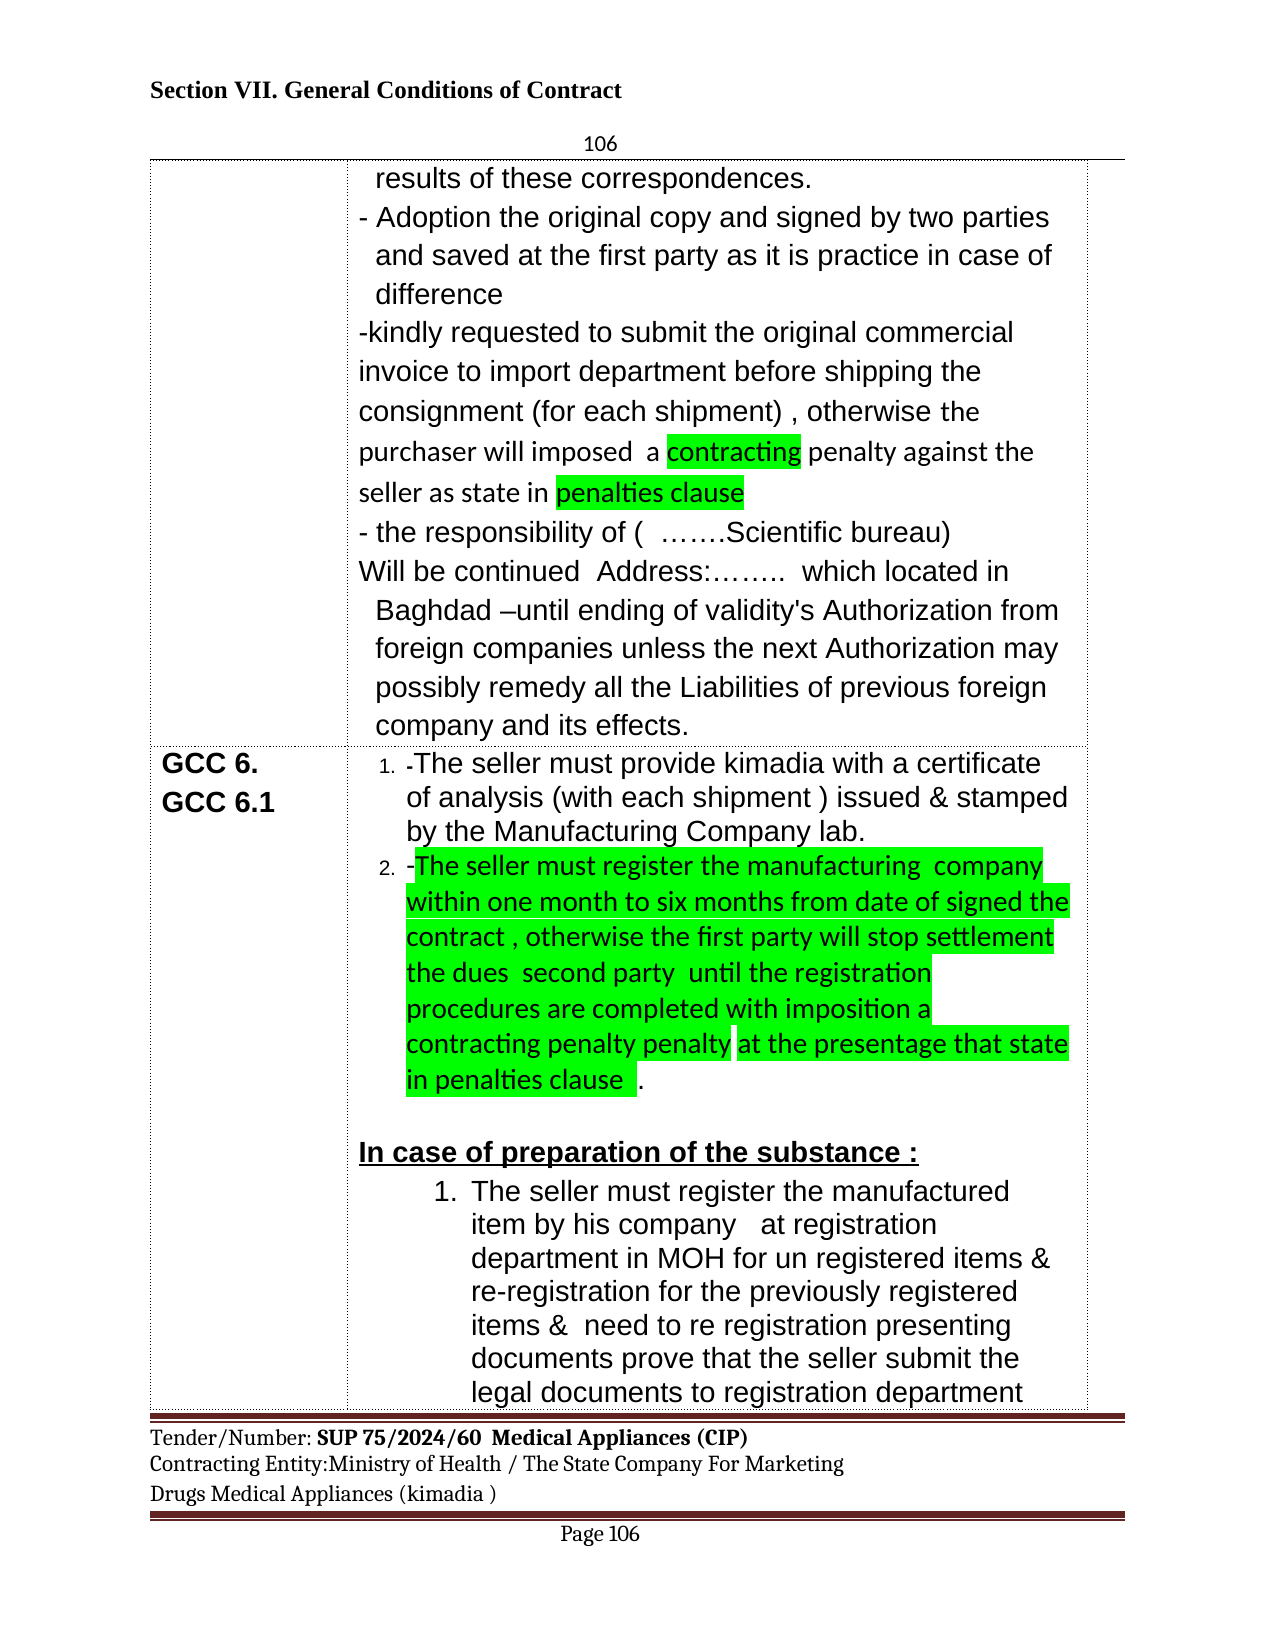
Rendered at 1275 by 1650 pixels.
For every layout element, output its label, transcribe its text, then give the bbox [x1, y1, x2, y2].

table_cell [347, 746, 1088, 1408]
table_cell GCC 5 [150, 160, 347, 746]
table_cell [347, 160, 1088, 746]
table_cell GCC 6. GCC 6.1 [150, 746, 347, 1408]
